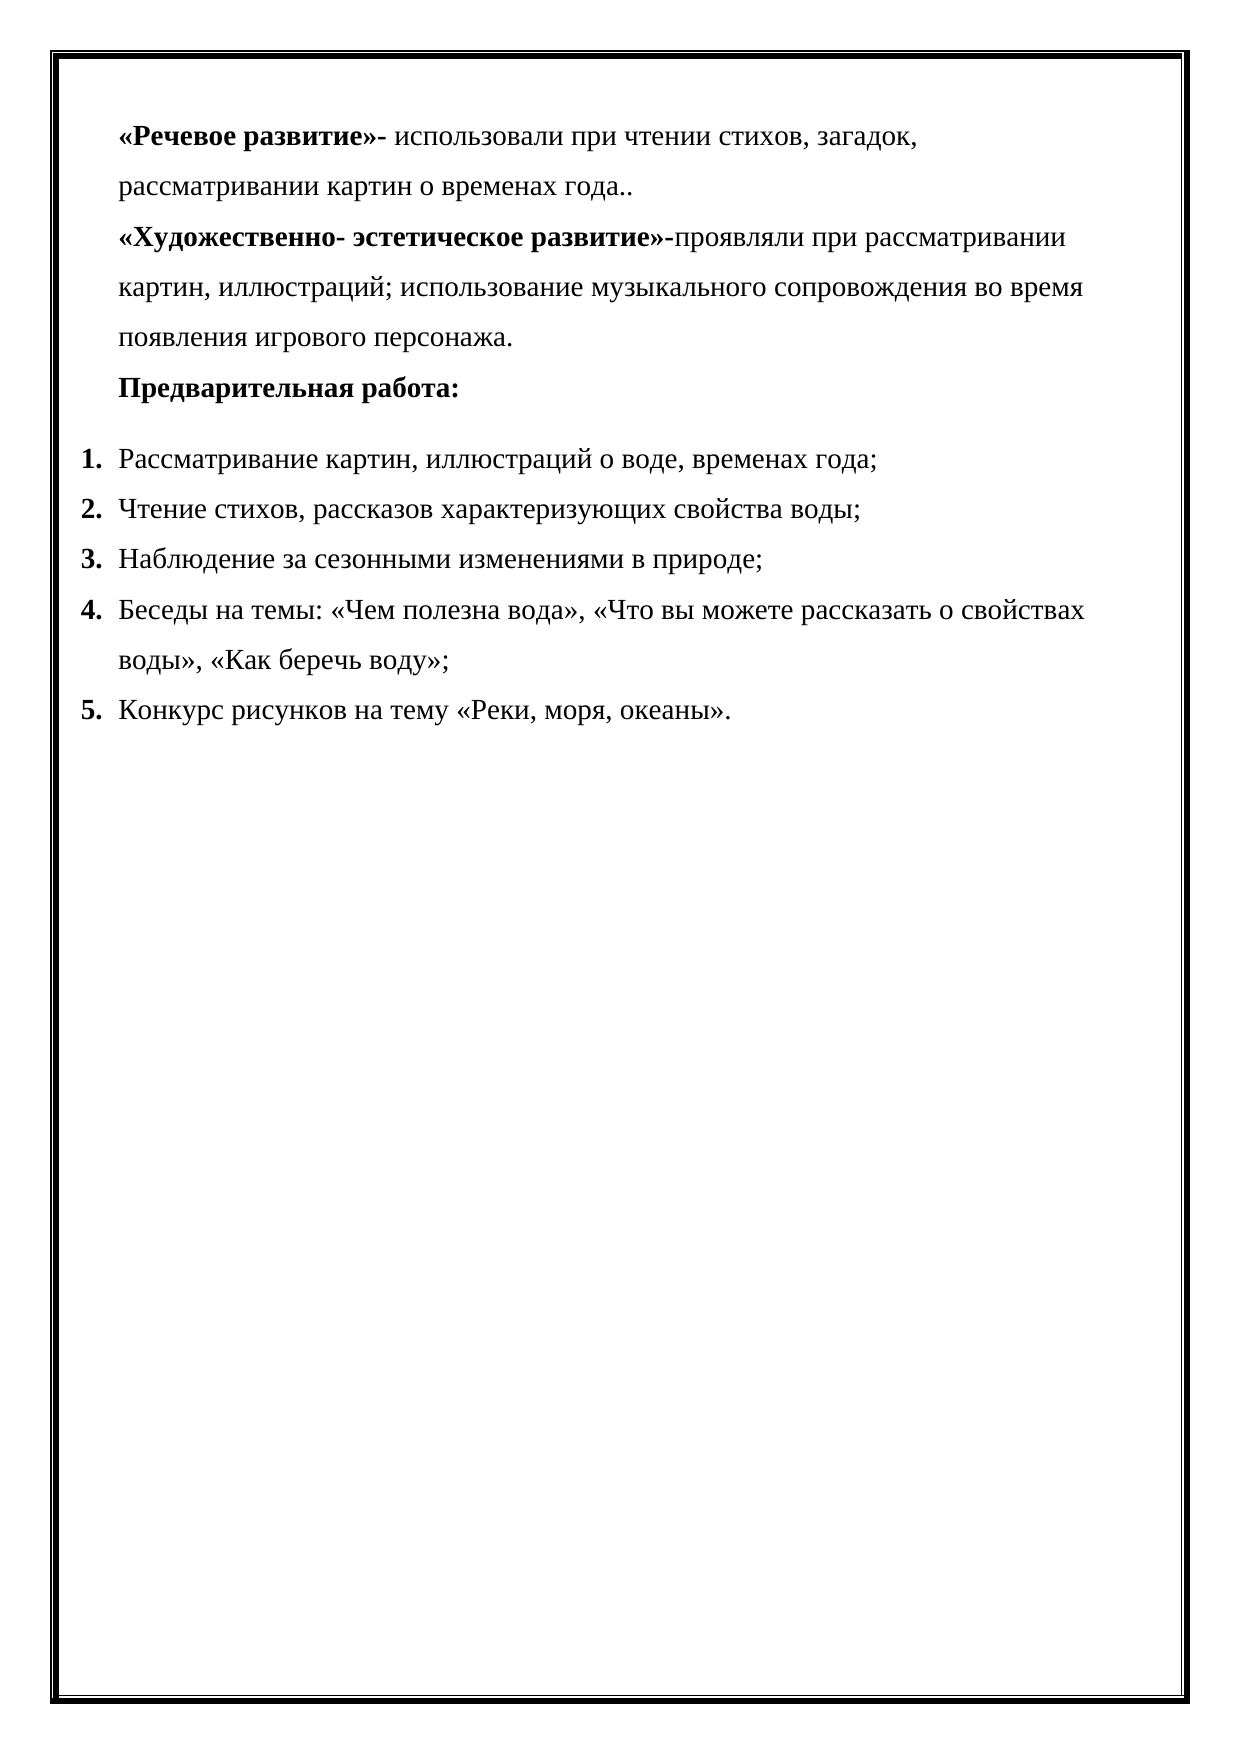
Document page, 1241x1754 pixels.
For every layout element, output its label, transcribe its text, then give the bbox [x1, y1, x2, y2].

list Чтение стихов, рассказов характеризующих свойства воды; [81, 491, 1122, 525]
list Наблюдение за сезонными изменениями в природе; [81, 541, 1122, 575]
list Беседы на темы: «Чем полезна вода», «Что вы можете рассказать о свойствах воды», «Как беречь воду»; [81, 592, 1122, 676]
list Рассматривание картин, иллюстраций о воде, временах года; [81, 441, 1122, 474]
text Предварительная работа: [118, 370, 1122, 403]
list Конкурс рисунков на тему «Реки, моря, океаны». [81, 692, 1122, 726]
text «Художественно- эстетическое развитие»-проявляли при рассматривании картин, иллюстраций; использование музыкального сопровождения во время появления игрового персонажа. [118, 219, 1122, 353]
text «Речевое развитие»- использовали при чтении стихов, загадок, рассматривании картин о временах года.. [118, 118, 1122, 202]
